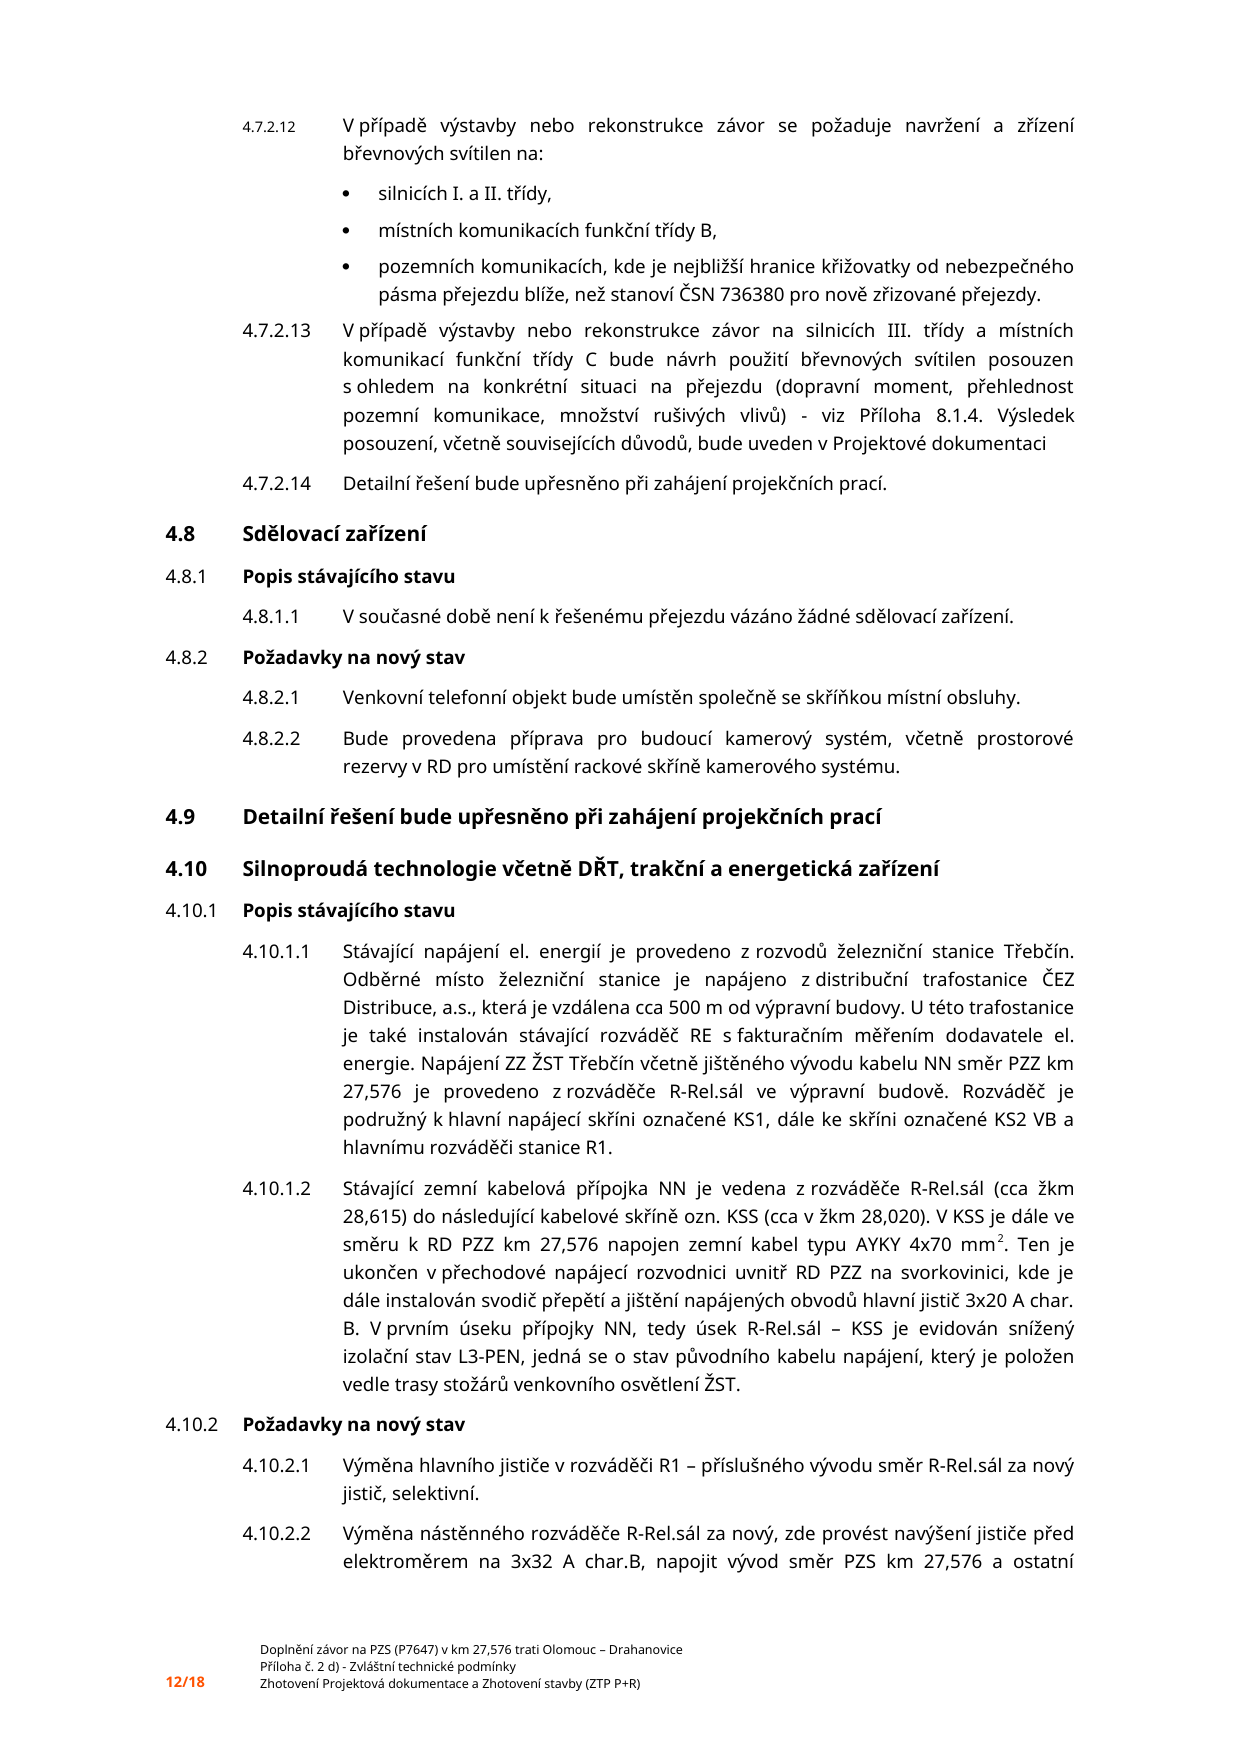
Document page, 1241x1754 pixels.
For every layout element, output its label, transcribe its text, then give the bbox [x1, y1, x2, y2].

text Výměna hlavního jističe v rozváděči R1 – příslušného vývodu směr R-Rel.sál za nový jistič, selektivní. [242, 1452, 1075, 1506]
text Bude provedena příprava pro budoucí kamerový systém, včetně prostorové rezervy v RD pro umístění rackové skříně kamerového systému. [242, 725, 1075, 779]
text Sdělovací zařízení [165, 519, 1075, 548]
text Stávající napájení el. energií je provedeno z rozvodů železniční stanice Třebčín. Odběrné místo železniční stanice je napájeno z distribuční trafostanice ČEZ Distribuce, a.s., která je vzdálena cca 500 m od výpravní budovy. U této trafostanice je také instalován stávající rozváděč RE s fakturačním měřením dodavatele el. energie. Napájení ZZ ŽST Třebčín včetně jištěného vývodu kabelu NN směr PZZ km 27,576 je provedeno z rozváděče R-Rel.sál ve výpravní budově. Rozváděč je podružný k hlavní napájecí skříni označené KS1, dále ke skříni označené KS2 VB a hlavnímu rozváděči stanice R1. [242, 938, 1075, 1160]
text Požadavky na nový stav [165, 644, 1075, 669]
text Detailní řešení bude upřesněno při zahájení projekčních prací. [242, 470, 1075, 496]
list silnicích I. a II. třídy, [343, 181, 1075, 206]
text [242, 1521, 1075, 1574]
text Venkovní telefonní objekt bude umístěn společně se skříňkou místní obsluhy. [242, 684, 1075, 710]
list místních komunikacích funkční třídy B, [343, 217, 1075, 243]
text Popis stávajícího stavu [165, 898, 1075, 923]
text Silnoproudá technologie včetně DŘT, trakční a energetická zařízení [165, 854, 1075, 882]
list V případě výstavby nebo rekonstrukce závor se požaduje navržení a zřízení břevnových svítilen na: [242, 112, 1075, 166]
text Popis stávajícího stavu [165, 563, 1075, 588]
text V současné době není k řešenému přejezdu vázáno žádné sdělovací zařízení. [242, 603, 1075, 629]
list pozemních komunikacích, kde je nejbližší hranice křižovatky od nebezpečného pásma přejezdu blíže, než stanoví ČSN 736380 pro nově zřizované přejezdy. [343, 253, 1075, 307]
text V případě výstavby nebo rekonstrukce závor na silnicích III. třídy a místních komunikací funkční třídy C bude návrh použití břevnových svítilen posouzen s ohledem na konkrétní situaci na přejezdu (dopravní moment, přehlednost pozemní komunikace, množství rušivých vlivů) - viz Příloha 8.1.4. Výsledek posouzení, včetně souvisejících důvodů, bude uveden v Projektové dokumentaci [242, 318, 1075, 455]
text Stávající zemní kabelová přípojka NN je vedena z rozváděče R-Rel.sál (cca žkm 28,615) do následující kabelové skříně ozn. KSS (cca v žkm 28,020). V KSS je dále ve směru k RD PZZ km 27,576 napojen zemní kabel typu AYKY 4x70 mm2. Ten je ukončen v přechodové napájecí rozvodnici uvnitř RD PZZ na svorkovinici, kde je dále instalován svodič přepětí a jištění napájených obvodů hlavní jistič 3x20 A char. B. V prvním úseku přípojky NN, tedy úsek R-Rel.sál – KSS je evidován snížený izolační stav L3-PEN, jedná se o stav původního kabelu napájení, který je položen vedle trasy stožárů venkovního osvětlení ŽST. [242, 1175, 1075, 1397]
text Požadavky na nový stav [165, 1412, 1075, 1437]
text Detailní řešení bude upřesněno při zahájení projekčních prací [165, 802, 1075, 830]
